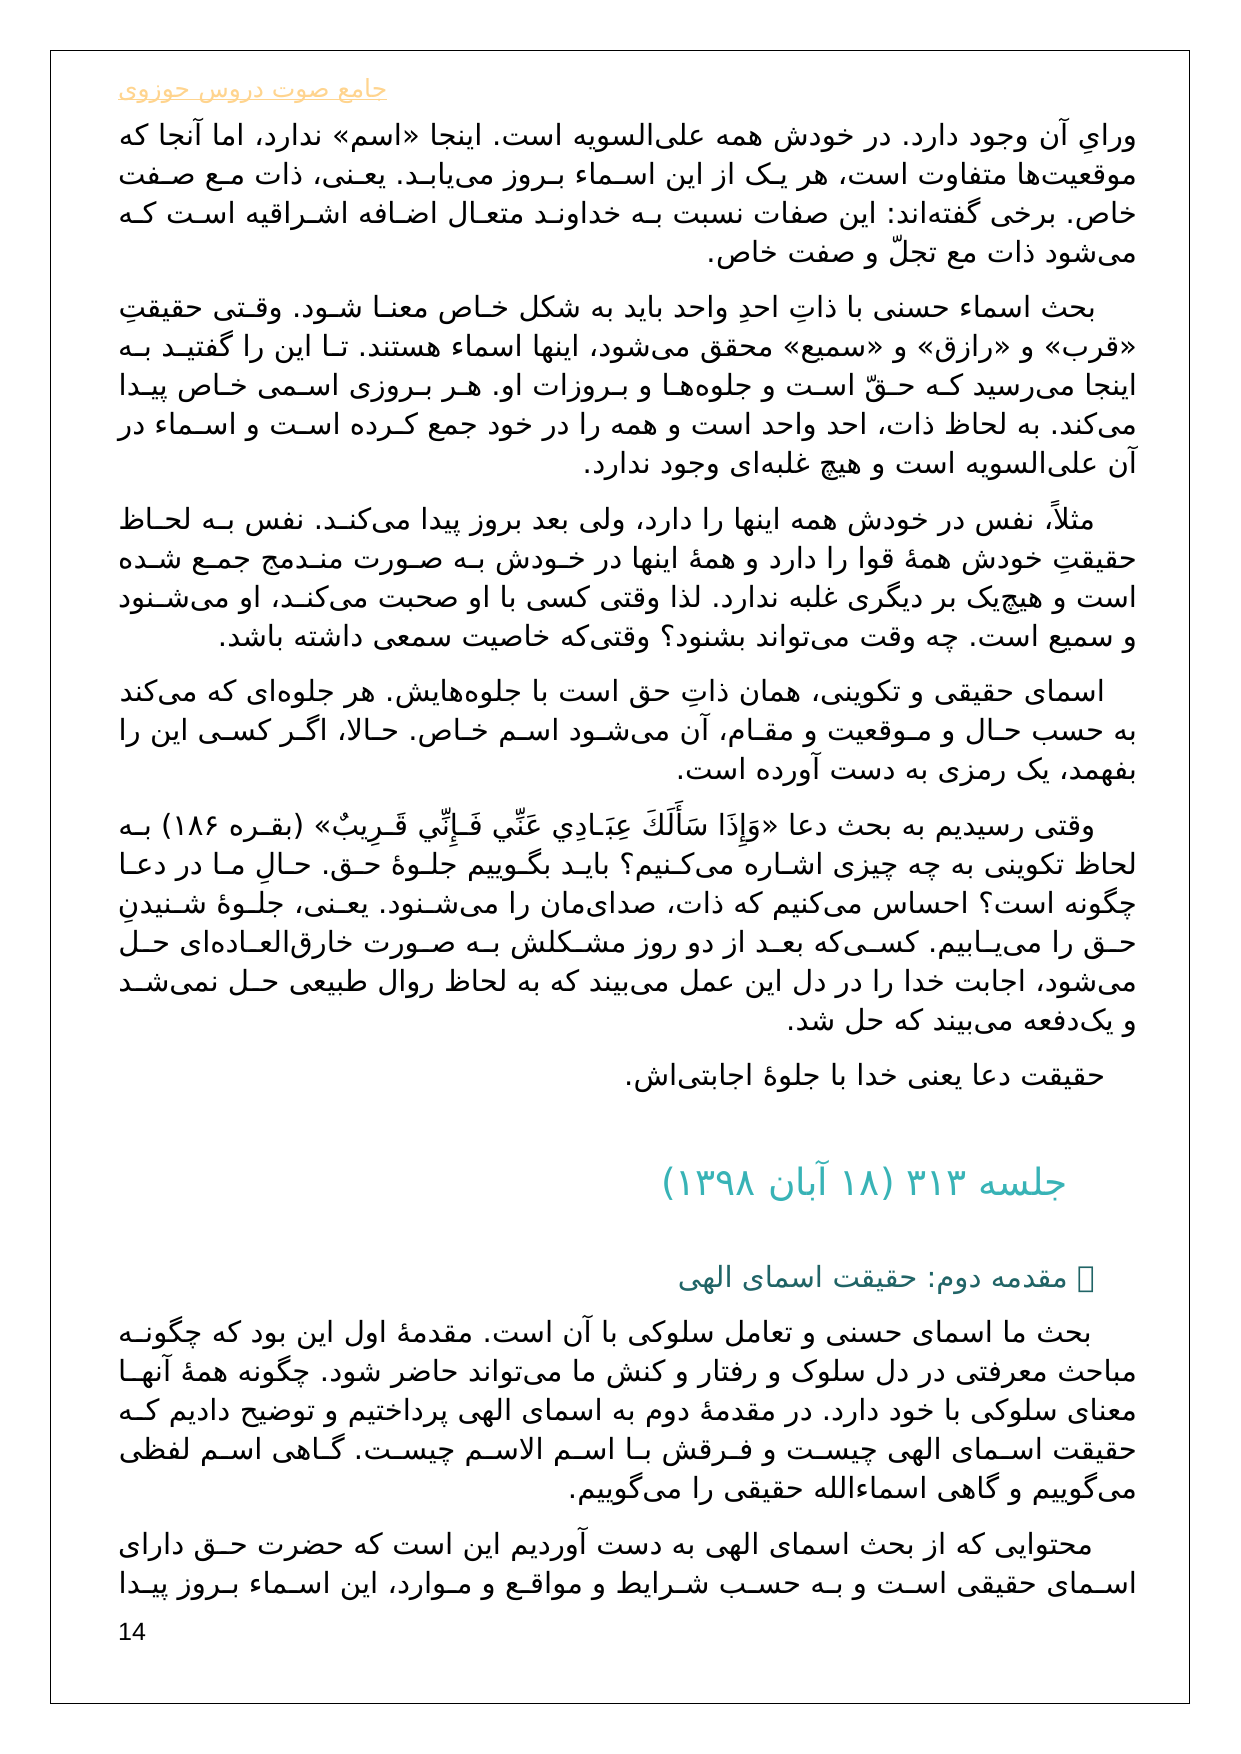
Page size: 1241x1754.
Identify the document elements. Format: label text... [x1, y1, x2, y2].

text اسمای حقیقی و تکوینی، همان ذاتِ حق است با جلوه‌هایش. هر جلوه‌ای که می‌کند به حسب حال و موقعیت و مقام، آن می‌شود اسم خاص. حالا، اگر کسی این را بفهمد، یک رمزی به دست آورده است. [118, 674, 1137, 786]
text وقتی رسیدیم به بحث دعا «وَإِذَا سَأَلَكَ عِبَادِي عَنِّي فَإِنِّي قَرِيبٌ» (بقره ۱۸۶) به لحاظ تکوینی به چه چیزی اشاره می‌کنیم؟ باید بگوییم جلوۀ حق. حالِ ما در دعا چگونه است؟ احساس می‌کنیم که ذات، صدای‌مان را می‌شنود. یعنی، جلوۀ شنیدنِ حق را می‌یابیم. کسی‌که بعد از دو روز مشکلش به صورت خارق‌العاده‌ای حل می‌شود، اجابت خدا را در دل این عمل می‌بیند که به لحاظ روال طبیعی حل نمی‌شد و یک‌دفعه می‌بیند که حل شد. [118, 808, 1137, 1037]
subtitle جلسه ۳۱۳ (۱۸ آبان ۱۳۹۸) [118, 1160, 1068, 1204]
text بحث اسماء حسنی با ذاتِ احدِ واحد باید به شکل خاص معنا شود. وقتی حقیقتِ «قرب» و «رازق» و «سمیع» محقق می‌شود، اینها اسماء هستند. تا این را گفتید به اینجا می‌رسید که حقّ است و جلوه‌ها و بروزات او. هر بروزی اسمی خاص پیدا می‌کند. به لحاظ ذات، احد واحد است و همه را در خود جمع کرده است و اسماء در آن علی‌السویه است و هیچ غلبه‌ای وجود ندارد. [118, 291, 1137, 480]
text بحث ما اسمای حسنی و تعامل سلوکی با آن است. مقدمۀ اول این بود که چگونه مباحث معرفتی در دل سلوک و رفتار و کنش ما می‌تواند حاضر شود. چگونه همۀ آنها معنای سلوکی با خود دارد. در مقدمۀ دوم به اسمای الهی پرداختیم و توضیح دادیم که حقیقت اسمای الهی چیست و فرقش با اسم الاسم چیست. گاهی اسم لفظی می‌گوییم و گاهی اسماءالله حقیقی را می‌گوییم. [118, 1316, 1137, 1506]
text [118, 1527, 1137, 1600]
text 🔵 مقدمه دوم: حقیقت اسمای الهی [118, 1260, 1119, 1294]
text مثلاً، نفس در خودش همه اینها را دارد، ولی بعد بروز پیدا می‌کند. نفس به لحاظ حقیقتِ خودش همۀ قوا را دارد و همۀ اینها در خودش به صورت مندمج جمع شده است و هیچ‌یک بر دیگری غلبه ندارد. لذا وقتی کسی با او صحبت می‌کند، او می‌شنود و سمیع است. چه وقت می‌تواند بشنود؟ وقتی‌که خاصیت سمعی داشته باشد. [118, 502, 1137, 653]
text حقیقت دعا یعنی خدا با جلوۀ اجابتی‌اش. [118, 1058, 1137, 1092]
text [118, 118, 1137, 269]
